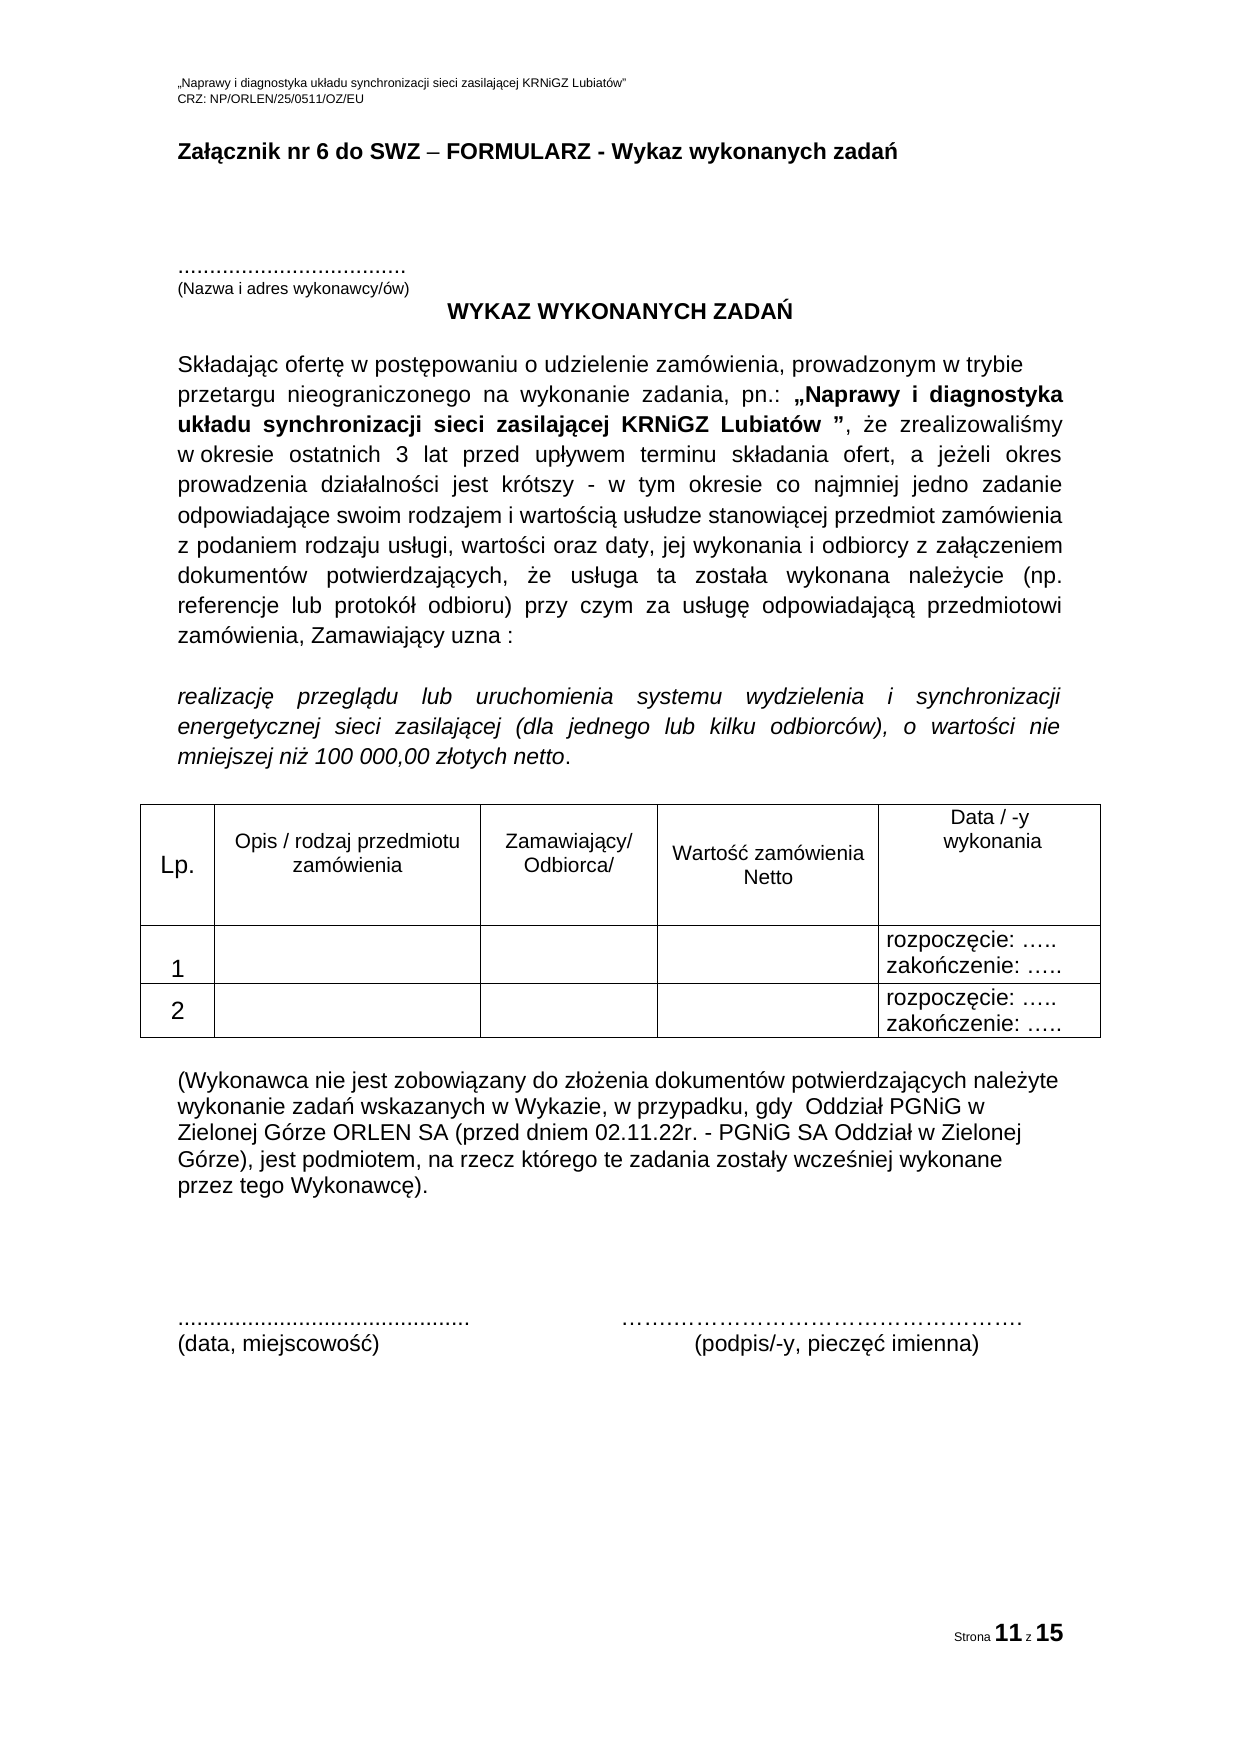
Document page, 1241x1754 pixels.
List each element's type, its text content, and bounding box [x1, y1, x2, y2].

table_cell rozpoczęcie: ….. zakończenie: ….. [879, 926, 1100, 983]
text WYKAZ WYKONANYCH ZADAŃ [177, 298, 1063, 324]
table_cell [658, 926, 878, 983]
table_header Data / -y wykonania [879, 805, 1100, 924]
text .................................... [177, 252, 1063, 279]
text Składając ofertę w postępowaniu o udzielenie zamówienia, prowadzonym w trybie [177, 351, 1063, 377]
table_cell [215, 984, 480, 1037]
table_header Wartość zamówienia Netto [658, 805, 878, 924]
table_header Zamawiający/ Odbiorca/ [481, 805, 657, 924]
text .............................................. …….………………………………………. [177, 1304, 1063, 1330]
table_cell 2 [141, 984, 214, 1037]
table_cell [481, 926, 657, 983]
text (data, miejscowość) (podpis/-y, pieczęć imienna) [177, 1330, 1063, 1356]
table_cell [658, 984, 878, 1037]
text Załącznik nr 6 do SWZ – FORMULARZ - Wykaz wykonanych zadań [177, 133, 1063, 166]
table_cell [481, 984, 657, 1037]
table_cell 1 [141, 926, 214, 983]
text (Nazwa i adres wykonawcy/ów) [177, 279, 1063, 298]
text (Wykonawca nie jest zobowiązany do złożenia dokumentów potwierdzających należyte wykonanie zadań wskazanych w Wykazie, w przypadku, gdy Oddział PGNiG w Zielonej Górze ORLEN SA (przed dniem 02.11.22r. - PGNiG SA Oddział w Zielonej Górze), jest podmiotem, na rzecz którego te zadania zostały wcześniej wykonane przez tego Wykonawcę). [177, 1067, 1063, 1198]
table_header Lp. [141, 805, 214, 924]
table_header Opis / rodzaj przedmiotu zamówienia [215, 805, 480, 924]
table_cell [215, 926, 480, 983]
table_cell rozpoczęcie: ….. zakończenie: ….. [879, 984, 1100, 1037]
text przetargu nieograniczonego na wykonanie zadania, pn.: „Naprawy i diagnostyka układu synchronizacji sieci zasilającej KRNiGZ Lubiatów ”, że zrealizowaliśmy w okresie ostatnich 3 lat przed upływem terminu składania ofert, a jeżeli okres prowadzenia działalności jest krótszy - w tym okresie co najmniej jedno zadanie odpowiadające swoim rodzajem i wartością usłudze stanowiącej przedmiot zamówienia z podaniem rodzaju usługi, wartości oraz daty, jej wykonania i odbiorcy z załączeniem dokumentów potwierdzających, że usługa ta została wykonana należycie (np. referencje lub protokół odbioru) przy czym za usługę odpowiadającą przedmiotowi zamówienia, Zamawiający uzna : [177, 381, 1063, 649]
text realizację przeglądu lub uruchomienia systemu wydzielenia i synchronizacji energetycznej sieci zasilającej (dla jednego lub kilku odbiorców), o wartości nie mniejszej niż 100 000,00 złotych netto. [177, 683, 1063, 769]
